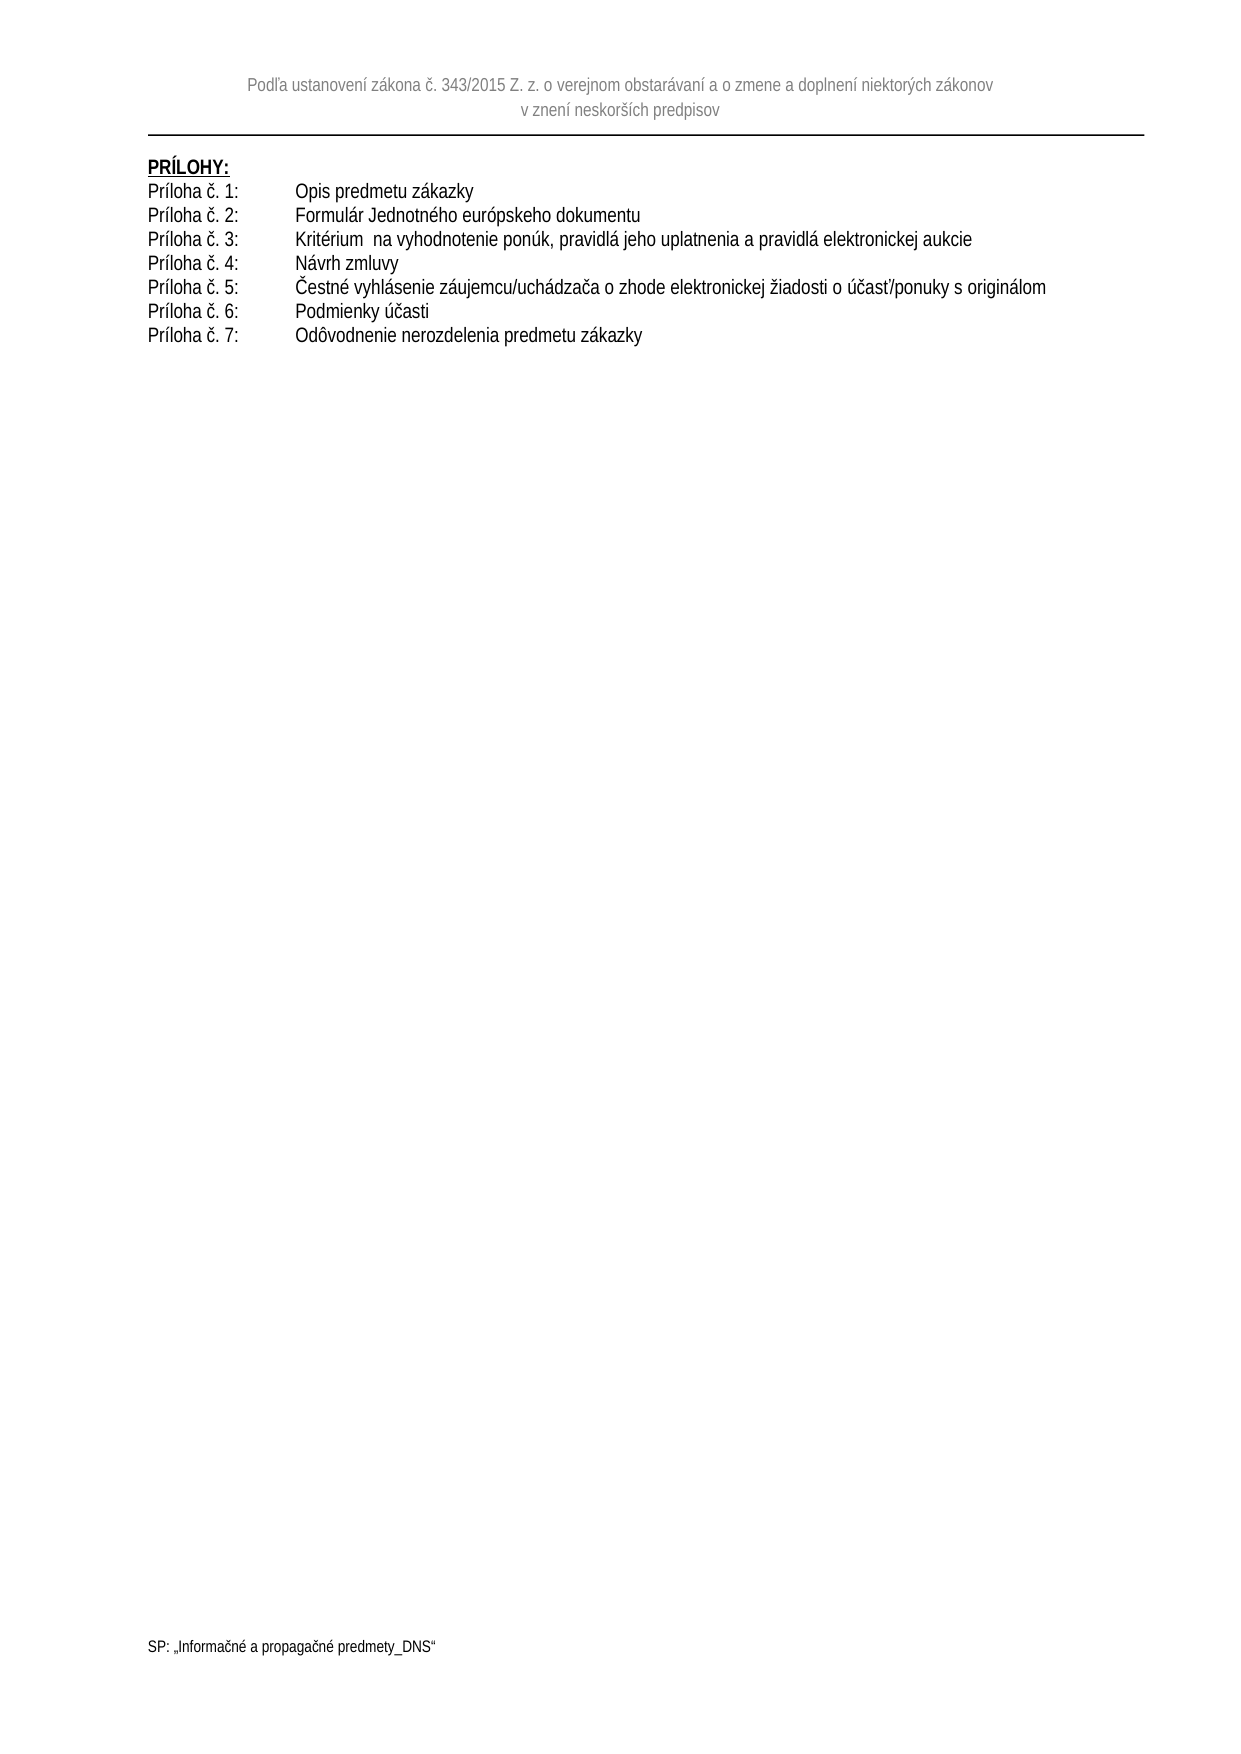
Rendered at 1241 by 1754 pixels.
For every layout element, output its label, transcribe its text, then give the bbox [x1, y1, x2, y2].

text PRÍLOHY: [148, 155, 1093, 179]
text Príloha č. 1: Opis predmetu zákazky [148, 179, 1093, 203]
text Príloha č. 6: Podmienky účasti [148, 299, 1093, 323]
text Príloha č. 7: Odôvodnenie nerozdelenia predmetu zákazky [148, 323, 1093, 347]
text Príloha č. 5: Čestné vyhlásenie záujemcu/uchádzača o zhode elektronickej žiadosti o účasť/ponuky s originálom [148, 275, 1093, 299]
text Príloha č. 4: Návrh zmluvy [148, 251, 1093, 275]
text Príloha č. 2: Formulár Jednotného európskeho dokumentu [148, 203, 1093, 227]
text Príloha č. 3: Kritérium na vyhodnotenie ponúk, pravidlá jeho uplatnenia a pravidlá elektronickej aukcie [148, 227, 1093, 251]
